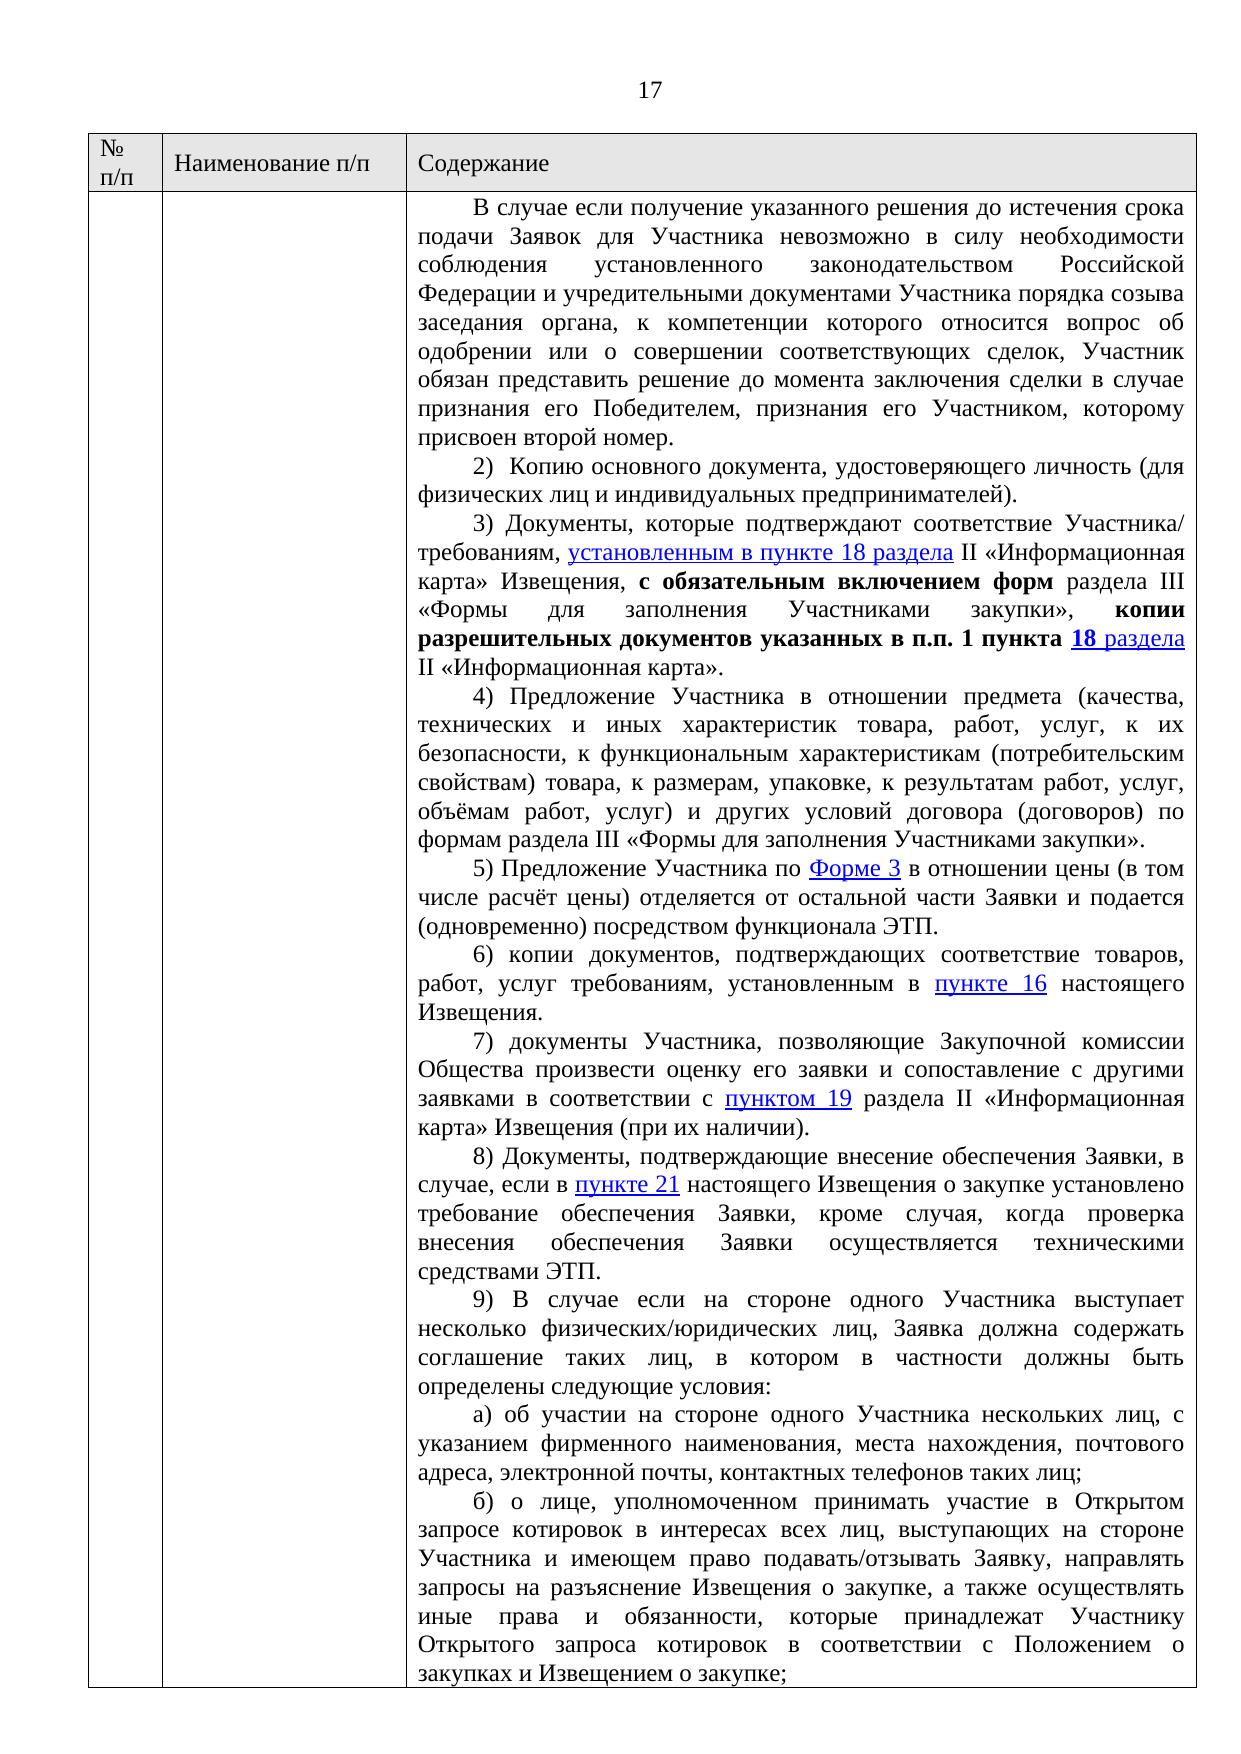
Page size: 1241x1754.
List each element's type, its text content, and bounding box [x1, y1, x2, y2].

table_header Наименование п/п [163, 134, 406, 191]
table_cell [407, 192, 1196, 1687]
table_header Содержание [407, 134, 1196, 191]
table_header № п/п [89, 134, 162, 191]
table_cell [163, 192, 406, 1687]
table_cell [89, 192, 162, 1687]
